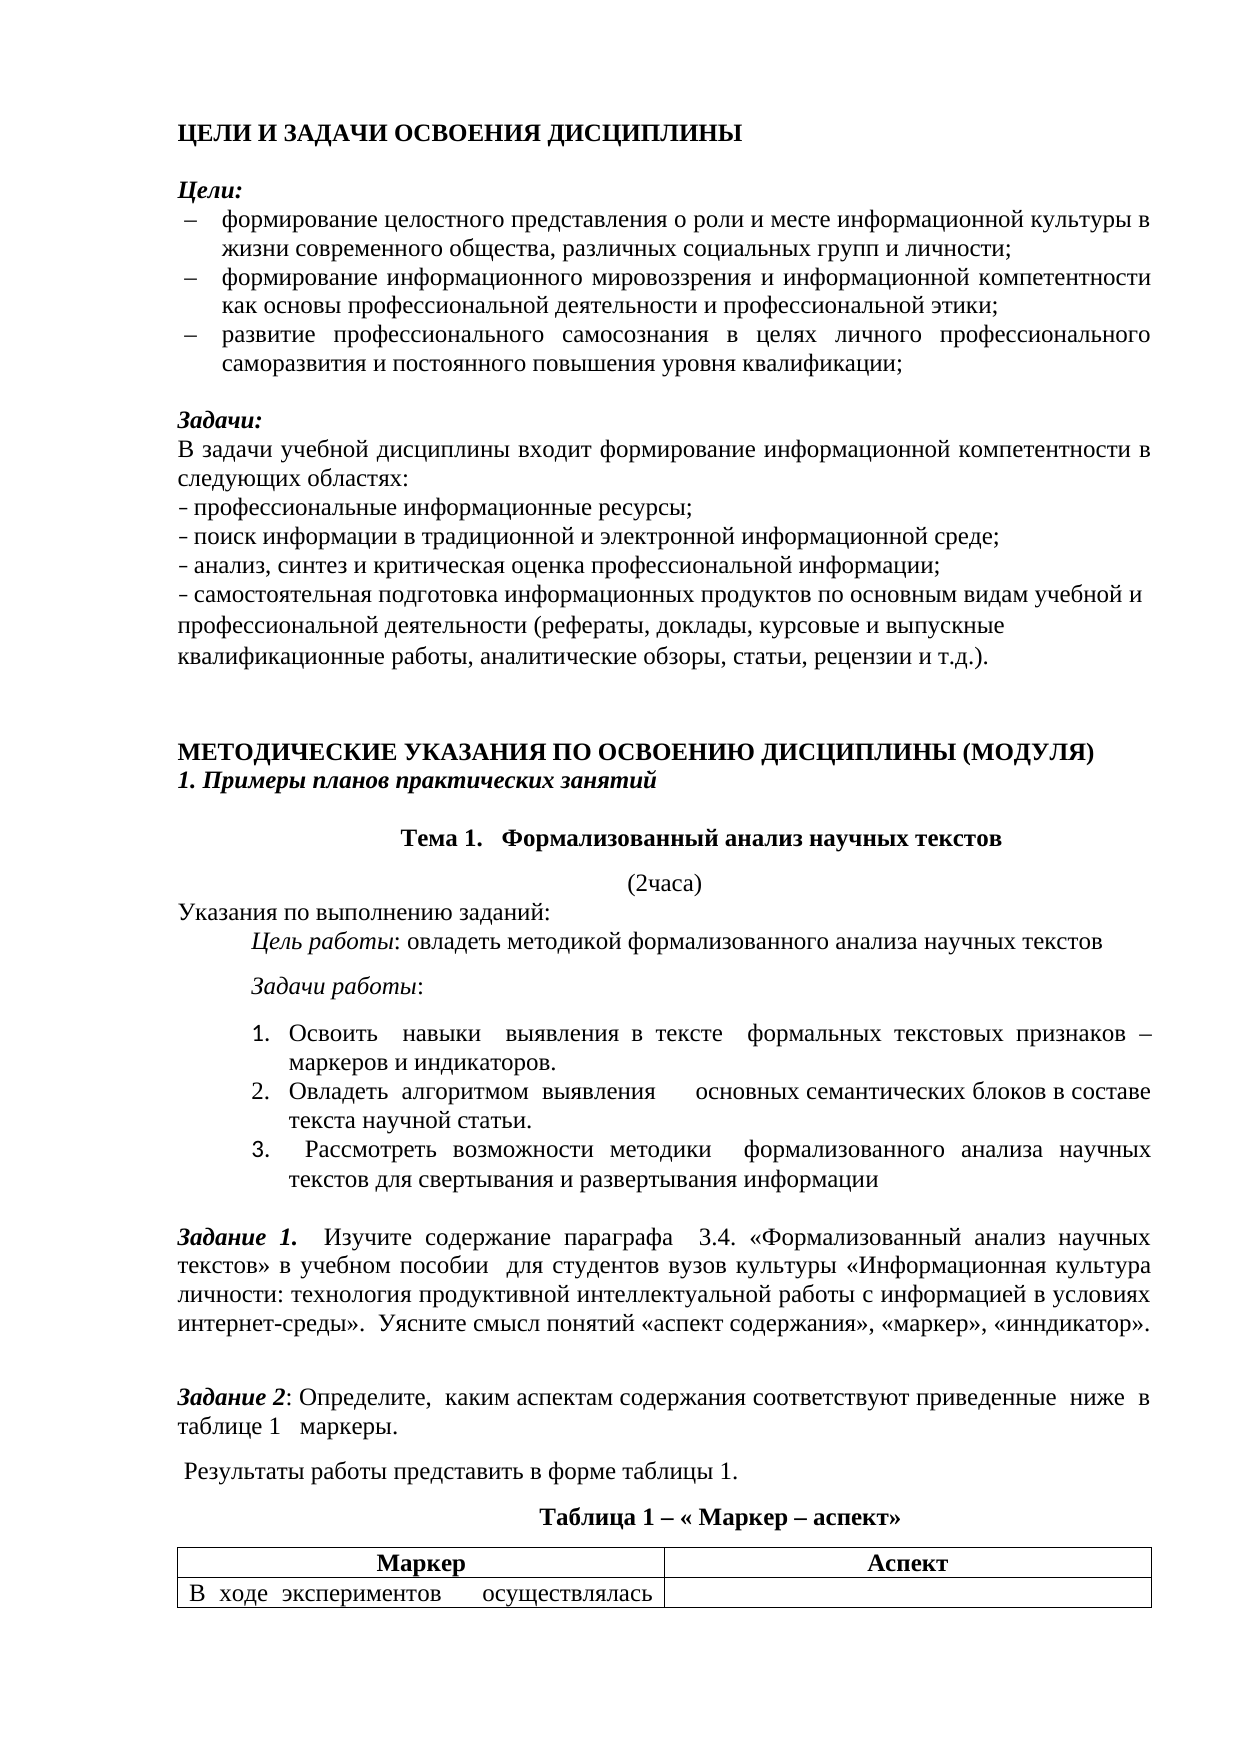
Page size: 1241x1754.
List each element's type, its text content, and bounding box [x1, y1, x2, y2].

table_cell [665, 1578, 1151, 1607]
text – поиск информации в традиционной и электронной информационной среде; [177, 521, 1152, 550]
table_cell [178, 1578, 664, 1607]
text Указания по выполнению заданий: [177, 897, 1152, 926]
list формирование целостного представления о роли и месте информационной культуры в жизни современного общества, различных социальных групп и личности; [184, 204, 1152, 262]
list развитие профессионального самосознания в целях личного профессионального саморазвития и постоянного повышения уровня квалификации; [184, 319, 1152, 377]
text МЕТОДИЧЕСКИЕ УКАЗАНИЯ ПО ОСВОЕНИЮ ДИСЦИПЛИНЫ (МОДУЛЯ) [177, 737, 1152, 766]
text 1. Примеры планов практических занятий [177, 766, 1152, 794]
text Задание 1. Изучите содержание параграфа 3.4. «Формализованный анализ научных текстов» в учебном пособии для студентов вузов культуры «Информационная культура личности: технология продуктивной интеллектуальной работы с информацией в условиях интернет-среды». Уясните смысл понятий «аспект содержания», «маркер», «инндикатор». [177, 1222, 1152, 1337]
list Рассмотреть возможности методики формализованного анализа научных текстов для свертывания и развертывания информации [251, 1134, 1152, 1193]
list Освоить навыки выявления в тексте формальных текстовых признаков – маркеров и индикаторов. [251, 1017, 1152, 1076]
table_header Маркер [178, 1548, 664, 1577]
text В задачи учебной дисциплины входит формирование информационной компетентности в следующих областях: [177, 434, 1152, 492]
text Задачи: [177, 406, 1152, 434]
text Задание 2: Определите, каким аспектам содержания соответствуют приведенные ниже в таблице 1 маркеры. [177, 1382, 1152, 1439]
text Таблица 1 – « Маркер – аспект» [289, 1502, 1152, 1530]
list Овладеть алгоритмом выявления основных семантических блоков в составе текста научной статьи. [251, 1076, 1152, 1134]
text Задачи работы: [177, 971, 1152, 1000]
text – самостоятельная подготовка информационных продуктов по основным видам учебной и профессиональной деятельности (рефераты, доклады, курсовые и выпускные квалификационные работы, аналитические обзоры, статьи, рецензии и т.д.). [177, 579, 1152, 670]
text Цель работы: овладеть методикой формализованного анализа научных текстов [177, 926, 1152, 955]
list формирование информационного мировоззрения и информационной компетентности как основы профессиональной деятельности и профессиональной этики; [184, 262, 1152, 319]
text Цели: [177, 176, 1152, 204]
text Результаты работы представить в форме таблицы 1. [177, 1456, 1152, 1485]
text – профессиональные информационные ресурсы; [177, 492, 1152, 521]
table_header Аспект [665, 1548, 1151, 1577]
text (2часа) [177, 868, 1152, 897]
text ЦЕЛИ И ЗАДАЧИ ОСВОЕНИЯ ДИСЦИПЛИНЫ [177, 118, 1152, 147]
text – анализ, синтез и критическая оценка профессиональной информации; [177, 550, 1152, 579]
text Тема 1. Формализованный анализ научных текстов [177, 823, 1152, 852]
